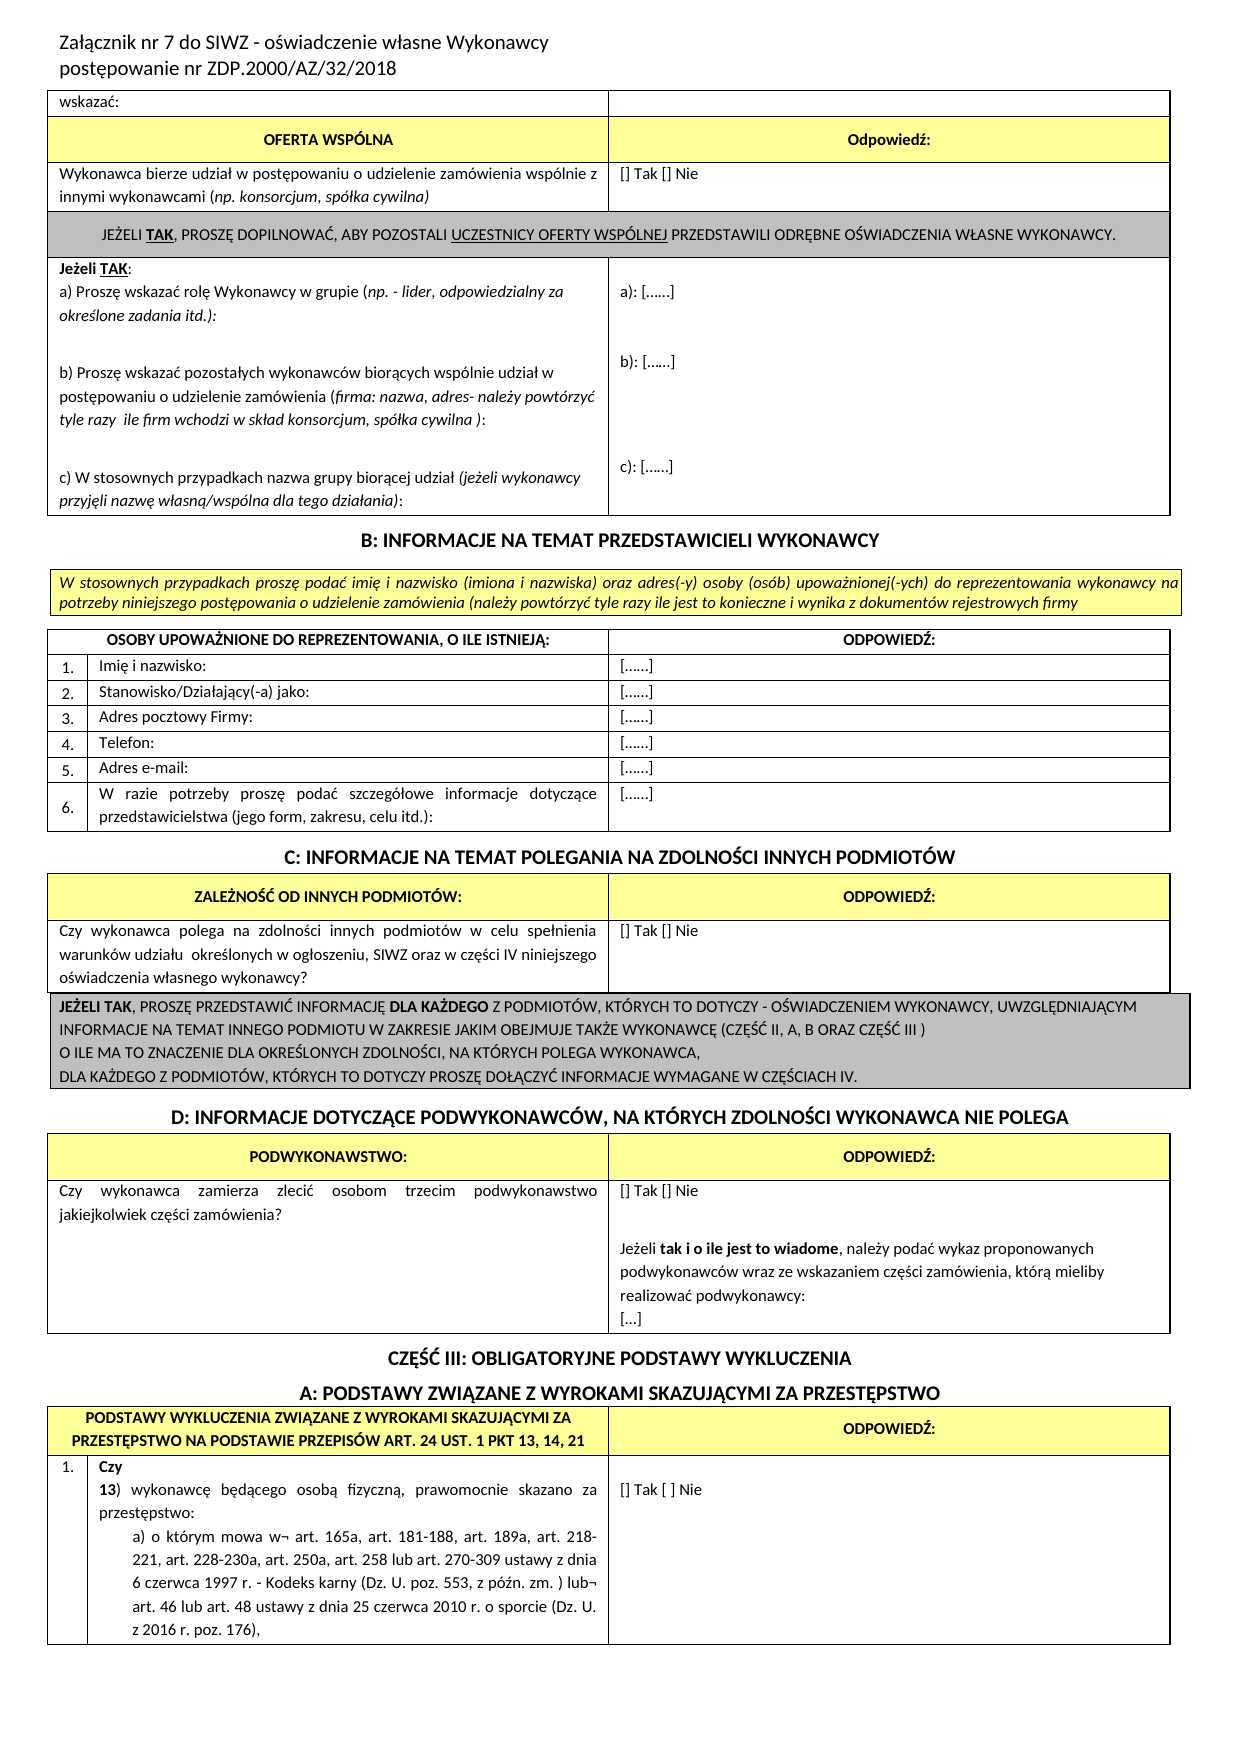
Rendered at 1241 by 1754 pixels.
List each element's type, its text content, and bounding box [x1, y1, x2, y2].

text B: INFORMACJE NA TEMAT PRZEDSTAWICIELI WYKONAWCY [59, 527, 1181, 553]
text W stosownych przypadkach proszę podać imię i nazwisko (imiona i nazwiska) oraz adres(-y) osoby (osób) upoważnionej(-ych) do reprezentowania wykonawcy na potrzeby niniejszego postępowania o udzielenie zamówienia (należy powtórzyć tyle razy ile jest to konieczne i wynika z dokumentów rejestrowych firmy [51, 570, 1181, 615]
table_header OSOBY UPOWAŻNIONE DO REPREZENTOWANIA, O ILE ISTNIEJĄ: [48, 630, 608, 654]
table_cell 4. [48, 732, 87, 757]
table_cell [……] [609, 758, 1169, 782]
text JEŻELI TAK, PROSZĘ PRZEDSTAWIĆ INFORMACJĘ DLA KAŻDEGO Z PODMIOTÓW, KTÓRYCH TO DOTYCZY - OŚWIADCZENIEM WYKONAWCY, UWZGLĘDNIAJĄCYM INFORMACJE NA TEMAT INNEGO PODMIOTU W ZAKRESIE JAKIM OBEJMUJE TAKŻE WYKONAWCĘ (CZĘŚĆ II, A, B ORAZ CZĘŚĆ III ) [51, 994, 1189, 1039]
table_cell [……] [609, 681, 1169, 705]
text C: INFORMACJE NA TEMAT POLEGANIA NA ZDOLNOŚCI INNYCH PODMIOTÓW [59, 844, 1181, 869]
table_cell Stanowisko/Działający(-a) jako: [88, 681, 608, 705]
table_cell [] Tak [] Nie Jeżeli tak i o ile jest to wiadome, należy podać wykaz proponowanych podwykonawców wraz ze wskazaniem części zamówienia, którą mieliby realizować podwykonawcy: […] [609, 1181, 1169, 1333]
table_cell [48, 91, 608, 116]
table_header ODPOWIEDŹ: [609, 874, 1169, 919]
table_cell Telefon: [88, 732, 608, 757]
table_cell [609, 1456, 1169, 1644]
table_header PODSTAWY WYKLUCZENIA ZWIĄZANE Z WYROKAMI SKAZUJĄCYMI ZA PRZESTĘPSTWO NA PODSTAWIE PRZEPISÓW ART. 24 UST. 1 PKT 13, 14, 21 [48, 1407, 608, 1455]
table_cell Czy wykonawca zamierza zlecić osobom trzecim podwykonawstwo jakiejkolwiek części zamówienia? [48, 1181, 608, 1333]
table_header ODPOWIEDŹ: [609, 1134, 1169, 1179]
table_cell W razie potrzeby proszę podać szczegółowe informacje dotyczące przedstawicielstwa (jego form, zakresu, celu itd.): [88, 783, 608, 831]
table_cell Jeżeli TAK: a) Proszę wskazać rolę Wykonawcy w grupie (np. - lider, odpowiedzialny za określone zadania itd.): b) Proszę wskazać pozostałych wykonawców biorących wspólnie udział w postępowaniu o udzielenie zamówienia (firma: nazwa, adres- należy powtórzyć tyle razy ile firm wchodzi w skład konsorcjum, spółka cywilna ): c) W stosownych przypadkach nazwa grupy biorącej udział (jeżeli wykonawcy przyjęli nazwę własną/wspólna dla tego działania): [48, 258, 608, 515]
table_cell [] Tak [] Nie [609, 921, 1169, 992]
table_cell [……] [609, 655, 1169, 680]
table_cell OFERTA WSPÓLNA [48, 117, 608, 162]
table_cell 6. [48, 783, 87, 831]
table_header ZALEŻNOŚĆ OD INNYCH PODMIOTÓW: [48, 874, 608, 919]
table_cell 3. [48, 706, 87, 731]
table_header ODPOWIEDŹ: [609, 1407, 1169, 1455]
table_cell JEŻELI TAK, PROSZĘ DOPILNOWAĆ, ABY POZOSTALI UCZESTNICY OFERTY WSPÓLNEJ PRZEDSTAWILI ODRĘBNE OŚWIADCZENIA WŁASNE WYKONAWCY. [48, 212, 1169, 257]
title A: PODSTAWY ZWIĄZANE Z WYROKAMI SKAZUJĄCYMI ZA PRZESTĘPSTWO [59, 1381, 1181, 1406]
table_cell Adres pocztowy Firmy: [88, 706, 608, 731]
text D: INFORMACJE DOTYCZĄCE PODWYKONAWCÓW, NA KTÓRYCH ZDOLNOŚCI WYKONAWCA NIE POLEGA [59, 1104, 1181, 1129]
table_cell [] Tak [] Nie [609, 163, 1169, 211]
text DLA KAŻDEGO Z PODMIOTÓW, KTÓRYCH TO DOTYCZY PROSZĘ DOŁĄCZYĆ INFORMACJE WYMAGANE W CZĘŚCIACH IV. [51, 1063, 1189, 1088]
table_cell Odpowiedź: [609, 117, 1169, 162]
table_cell [……] [609, 706, 1169, 731]
table_cell Czy wykonawca polega na zdolności innych podmiotów w celu spełnienia warunków udziału określonych w ogłoszeniu, SIWZ oraz w części IV niniejszego oświadczenia własnego wykonawcy? [48, 921, 608, 992]
table_cell [……] [609, 732, 1169, 757]
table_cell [609, 91, 1169, 116]
table_cell Wykonawca bierze udział w postępowaniu o udzielenie zamówienia wspólnie z innymi wykonawcami (np. konsorcjum, spółka cywilna) [48, 163, 608, 211]
table_cell 2. [48, 681, 87, 705]
table_cell 1. [48, 1456, 87, 1644]
table_cell [……] [609, 783, 1169, 831]
table_cell Adres e-mail: [88, 758, 608, 782]
table_header PODWYKONAWSTWO: [48, 1134, 608, 1179]
table_cell 5. [48, 758, 87, 782]
text O ILE MA TO ZNACZENIE DLA OKREŚLONYCH ZDOLNOŚCI, NA KTÓRYCH POLEGA WYKONAWCA, [51, 1039, 1189, 1063]
table_cell Imię i nazwisko: [88, 655, 608, 680]
table_cell 1. [48, 655, 87, 680]
table_cell a): [……] b): [……] c): [……] [609, 258, 1169, 515]
table_header ODPOWIEDŹ: [609, 630, 1169, 654]
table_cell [88, 1456, 608, 1644]
title CZĘŚĆ III: OBLIGATORYJNE PODSTAWY WYKLUCZENIA [59, 1346, 1181, 1371]
